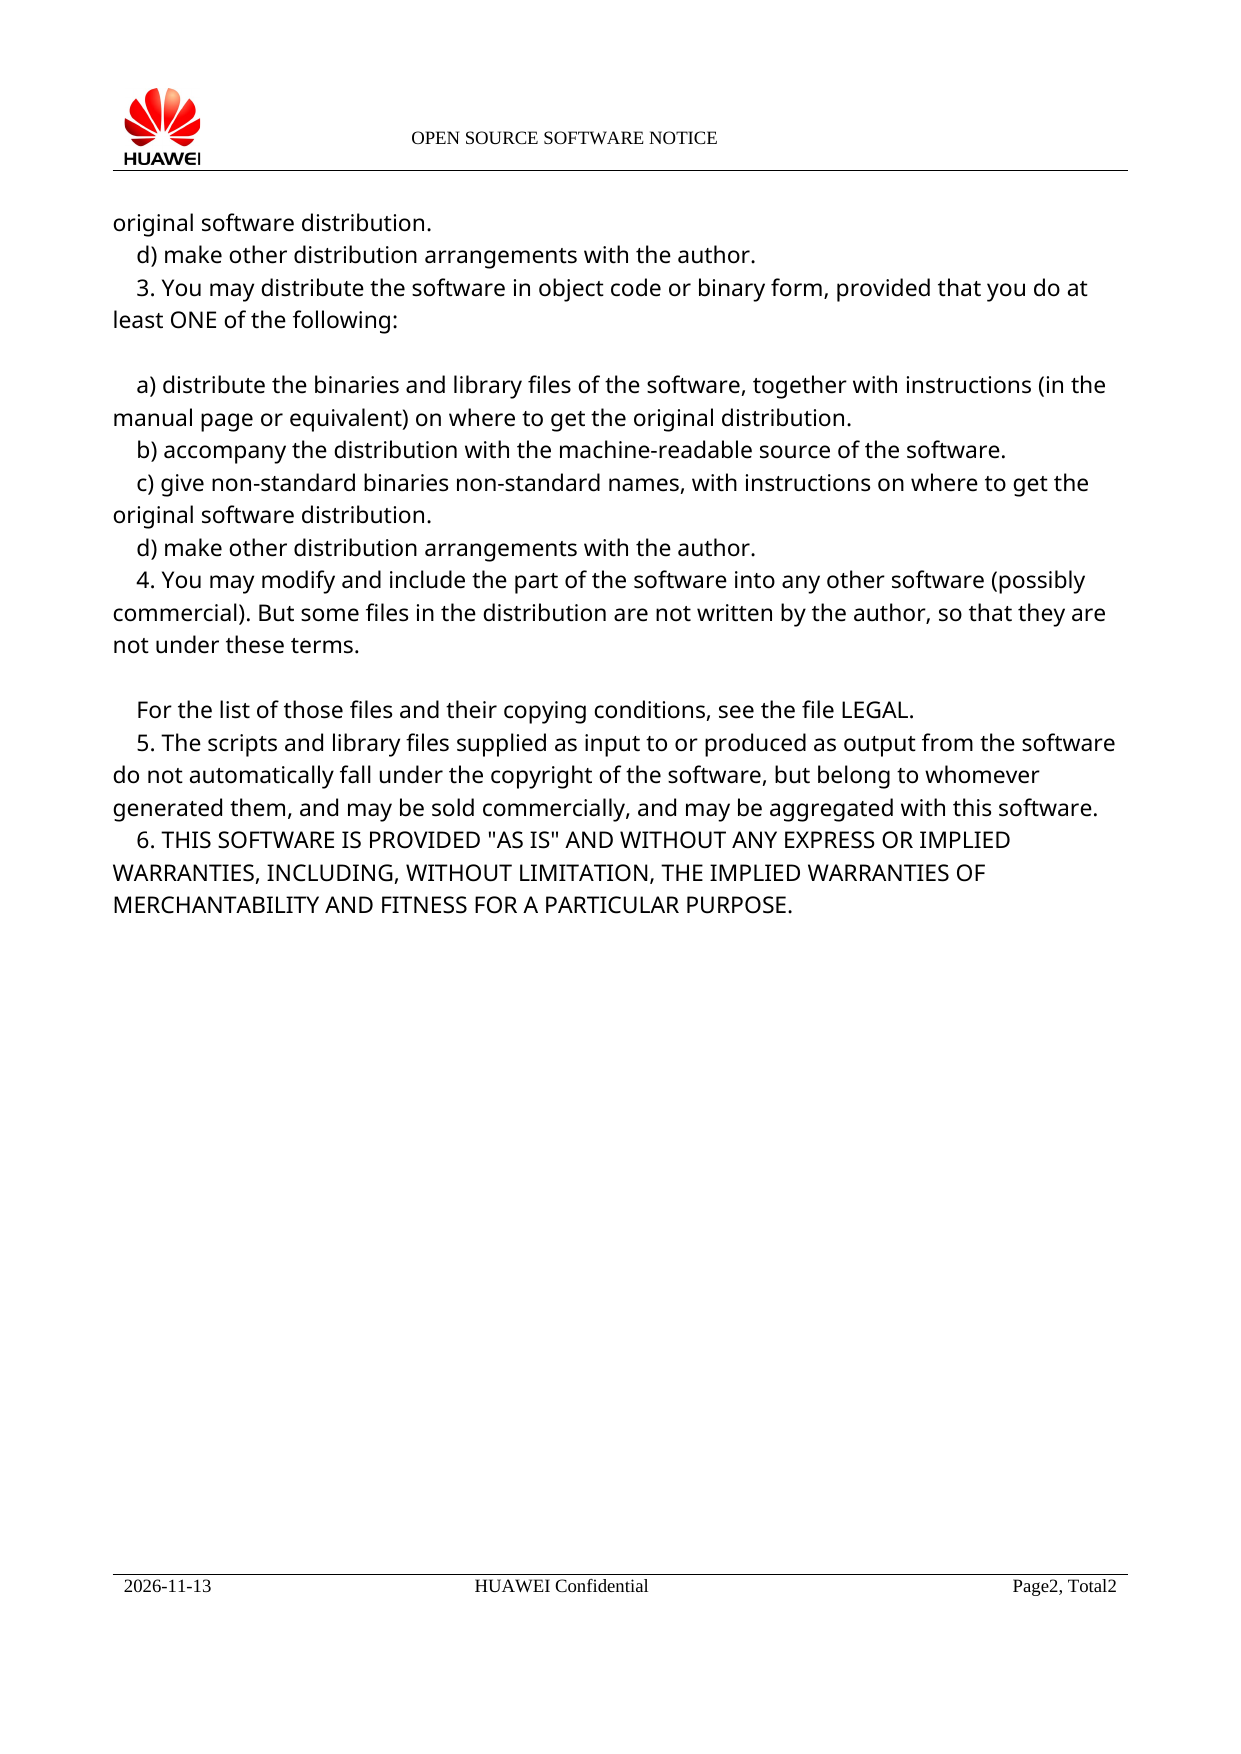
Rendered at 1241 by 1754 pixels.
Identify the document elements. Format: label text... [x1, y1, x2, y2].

text For the list of those files and their copying conditions, see the file LEGAL. [112, 694, 1128, 726]
text 3. You may distribute the software in object code or binary form, provided that you do at least ONE of the following: [112, 271, 1128, 336]
text 4. You may modify and include the part of the software into any other software (possibly commercial). But some files in the distribution are not written by the author, so that they are not under these terms. [112, 564, 1128, 661]
text c) give non-standard binaries non-standard names, with instructions on where to get the original software distribution. [112, 206, 1128, 239]
text 5. The scripts and library files supplied as input to or produced as output from the software do not automatically fall under the copyright of the software, but belong to whomever generated them, and may be sold commercially, and may be aggregated with this software. [112, 726, 1128, 824]
text a) distribute the binaries and library files of the software, together with instructions (in the manual page or equivalent) on where to get the original distribution. [112, 369, 1128, 434]
text d) make other distribution arrangements with the author. [112, 239, 1128, 271]
picture [124, 88, 201, 165]
text d) make other distribution arrangements with the author. [112, 531, 1128, 564]
text c) give non-standard binaries non-standard names, with instructions on where to get the original software distribution. [112, 466, 1128, 531]
text b) accompany the distribution with the machine-readable source of the software. [112, 434, 1128, 466]
text 6. THIS SOFTWARE IS PROVIDED "AS IS" AND WITHOUT ANY EXPRESS OR IMPLIED WARRANTIES, INCLUDING, WITHOUT LIMITATION, THE IMPLIED WARRANTIES OF MERCHANTABILITY AND FITNESS FOR A PARTICULAR PURPOSE. [112, 824, 1128, 921]
